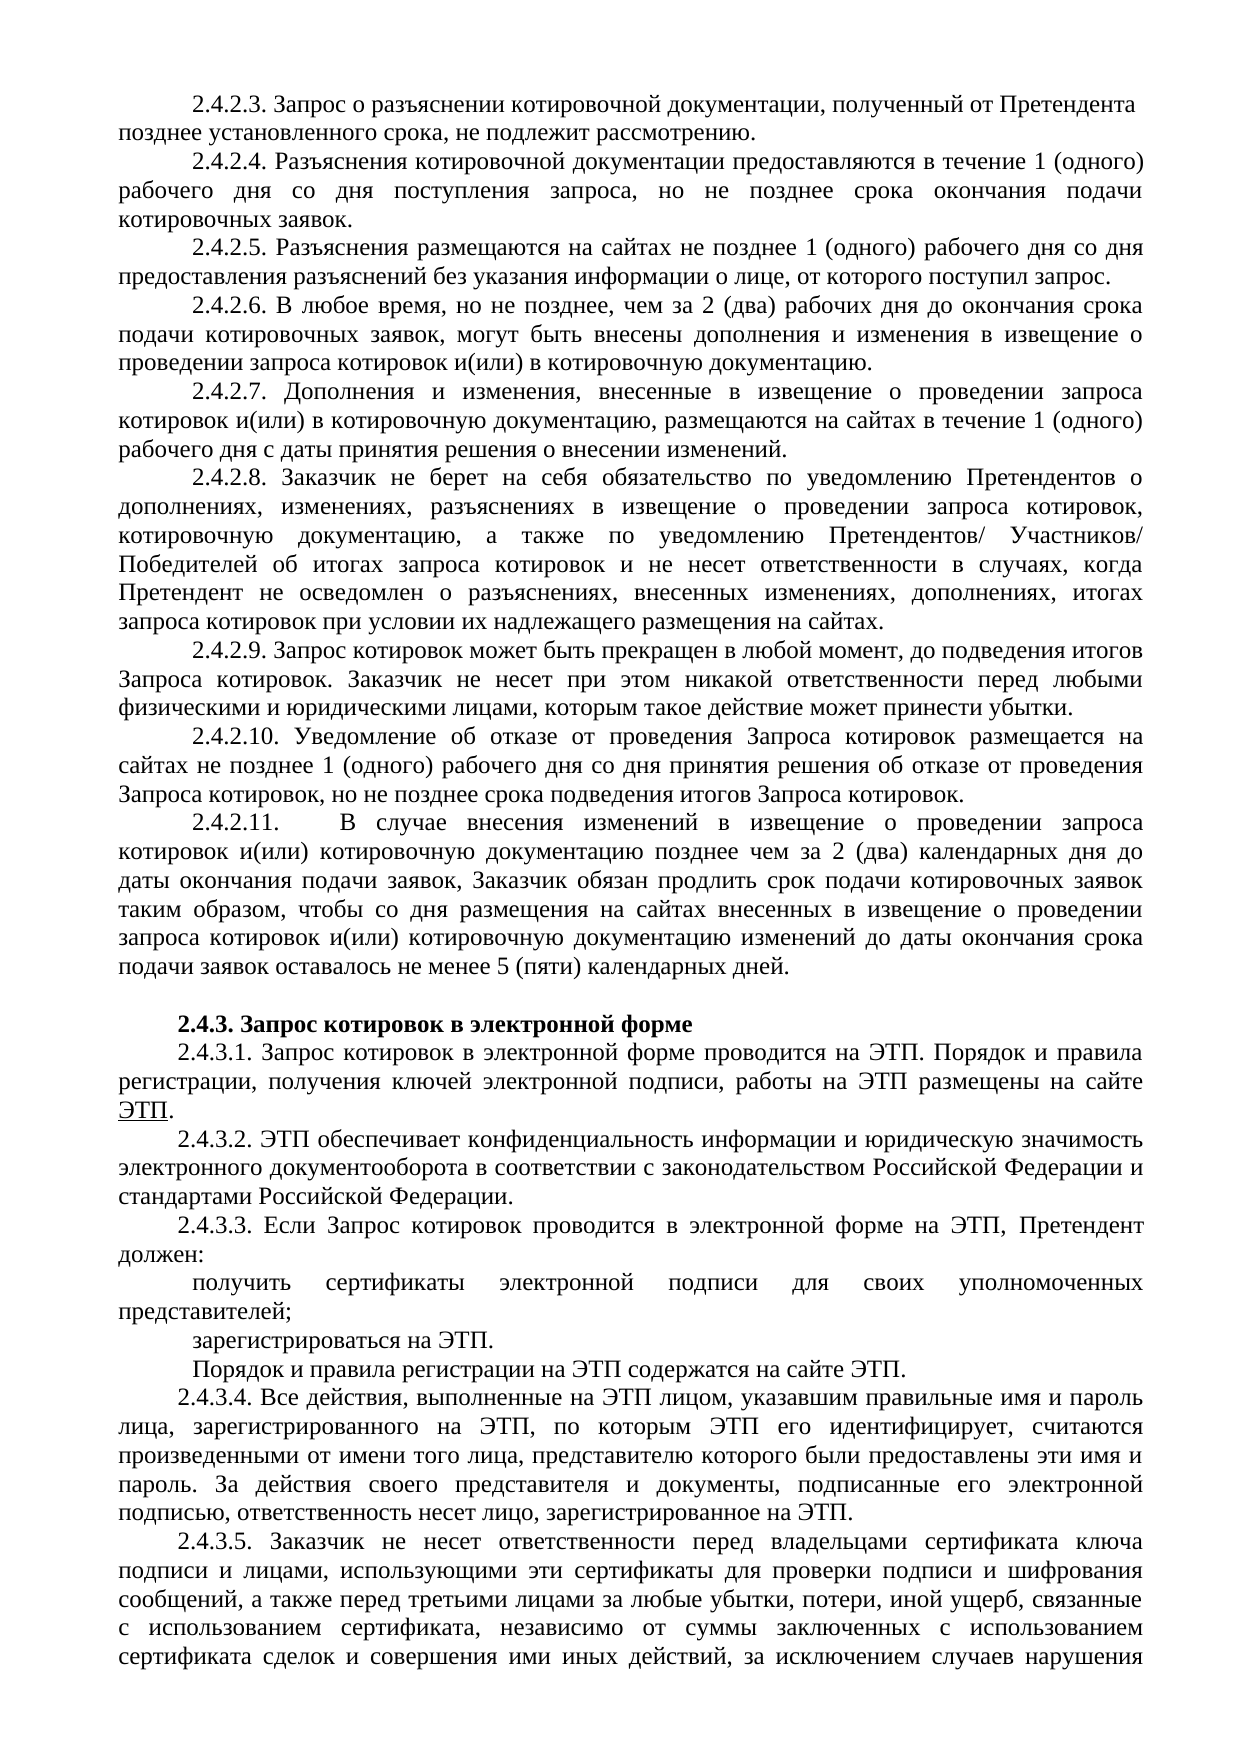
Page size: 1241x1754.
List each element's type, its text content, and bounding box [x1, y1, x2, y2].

text 2.4.2.8. Заказчик не берет на себя обязательство по уведомлению Претендентов о дополнениях, изменениях, разъяснениях в извещение о проведении запроса котировок, котировочную документацию, а также по уведомлению Претендентов/ Участников/ Победителей об итогах запроса котировок и не несет ответственности в случаях, когда Претендент не осведомлен о разъяснениях, внесенных изменениях, дополнениях, итогах запроса котировок при условии их надлежащего размещения на сайтах. [118, 462, 1144, 635]
text 2.4.2.7. Дополнения и изменения, внесенные в извещение о проведении запроса котировок и(или) в котировочную документацию, размещаются на сайтах в течение 1 (одного) рабочего дня с даты принятия решения о внесении изменений. [118, 376, 1144, 462]
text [118, 1526, 1144, 1670]
text 2.4.2.5. Разъяснения размещаются на сайтах не позднее 1 (одного) рабочего дня со дня предоставления разъяснений без указания информации о лице, от которого поступил запрос. [118, 232, 1144, 290]
text 2.4.2.10. Уведомление об отказе от проведения Запроса котировок размещается на сайтах не позднее 1 (одного) рабочего дня со дня принятия решения об отказе от проведения Запроса котировок, но не позднее срока подведения итогов Запроса котировок. [118, 721, 1144, 807]
text 2.4.2.9. Запрос котировок может быть прекращен в любой момент, до подведения итогов Запроса котировок. Заказчик не несет при этом никакой ответственности перед любыми физическими и юридическими лицами, которым такое действие может принести убытки. [118, 635, 1144, 721]
text получить сертификаты электронной подписи для своих уполномоченных представителей; [118, 1267, 1144, 1325]
text 2.4.2.4. Разъяснения котировочной документации предоставляются в течение 1 (одного) рабочего дня со дня поступления запроса, но не позднее срока окончания подачи котировочных заявок. [118, 146, 1144, 232]
text зарегистрироваться на ЭТП. [118, 1325, 1144, 1354]
text 2.4.3.2. ЭТП обеспечивает конфиденциальность информации и юридическую значимость электронного документооборота в соответствии с законодательством Российской Федерации и стандартами Российской Федерации. [118, 1124, 1144, 1210]
text 2.4.2.11. В случае внесения изменений в извещение о проведении запроса котировок и(или) котировочную документацию позднее чем за 2 (два) календарных дня до даты окончания подачи заявок, Заказчик обязан продлить срок подачи котировочных заявок таким образом, чтобы со дня размещения на сайтах внесенных в извещение о проведении запроса котировок и(или) котировочную документацию изменений до даты окончания срока подачи заявок оставалось не менее 5 (пяти) календарных дней. [118, 807, 1144, 980]
subtitle 2.4.3. Запрос котировок в электронной форме [177, 1009, 1144, 1037]
text 2.4.3.3. Если Запрос котировок проводится в электронной форме на ЭТП, Претендент должен: [118, 1210, 1144, 1267]
text 2.4.3.4. Все действия, выполненные на ЭТП лицом, указавшим правильные имя и пароль лица, зарегистрированного на ЭТП, по которым ЭТП его идентифицирует, считаются произведенными от имени того лица, представителю которого были предоставлены эти имя и пароль. За действия своего представителя и документы, подписанные его электронной подписью, ответственность несет лицо, зарегистрированное на ЭТП. [118, 1382, 1144, 1526]
text 2.4.2.3. Запрос о разъяснении котировочной документации, полученный от Претендента позднее установленного срока, не подлежит рассмотрению. [118, 89, 1144, 146]
text Порядок и правила регистрации на ЭТП содержатся на сайте ЭТП. [118, 1354, 1144, 1382]
text 2.4.2.6. В любое время, но не позднее, чем за 2 (два) рабочих дня до окончания срока подачи котировочных заявок, могут быть внесены дополнения и изменения в извещение о проведении запроса котировок и(или) в котировочную документацию. [118, 290, 1144, 376]
text 2.4.3.1. Запрос котировок в электронной форме проводится на ЭТП. Порядок и правила регистрации, получения ключей электронной подписи, работы на ЭТП размещены на сайте ЭТП. [118, 1037, 1144, 1124]
